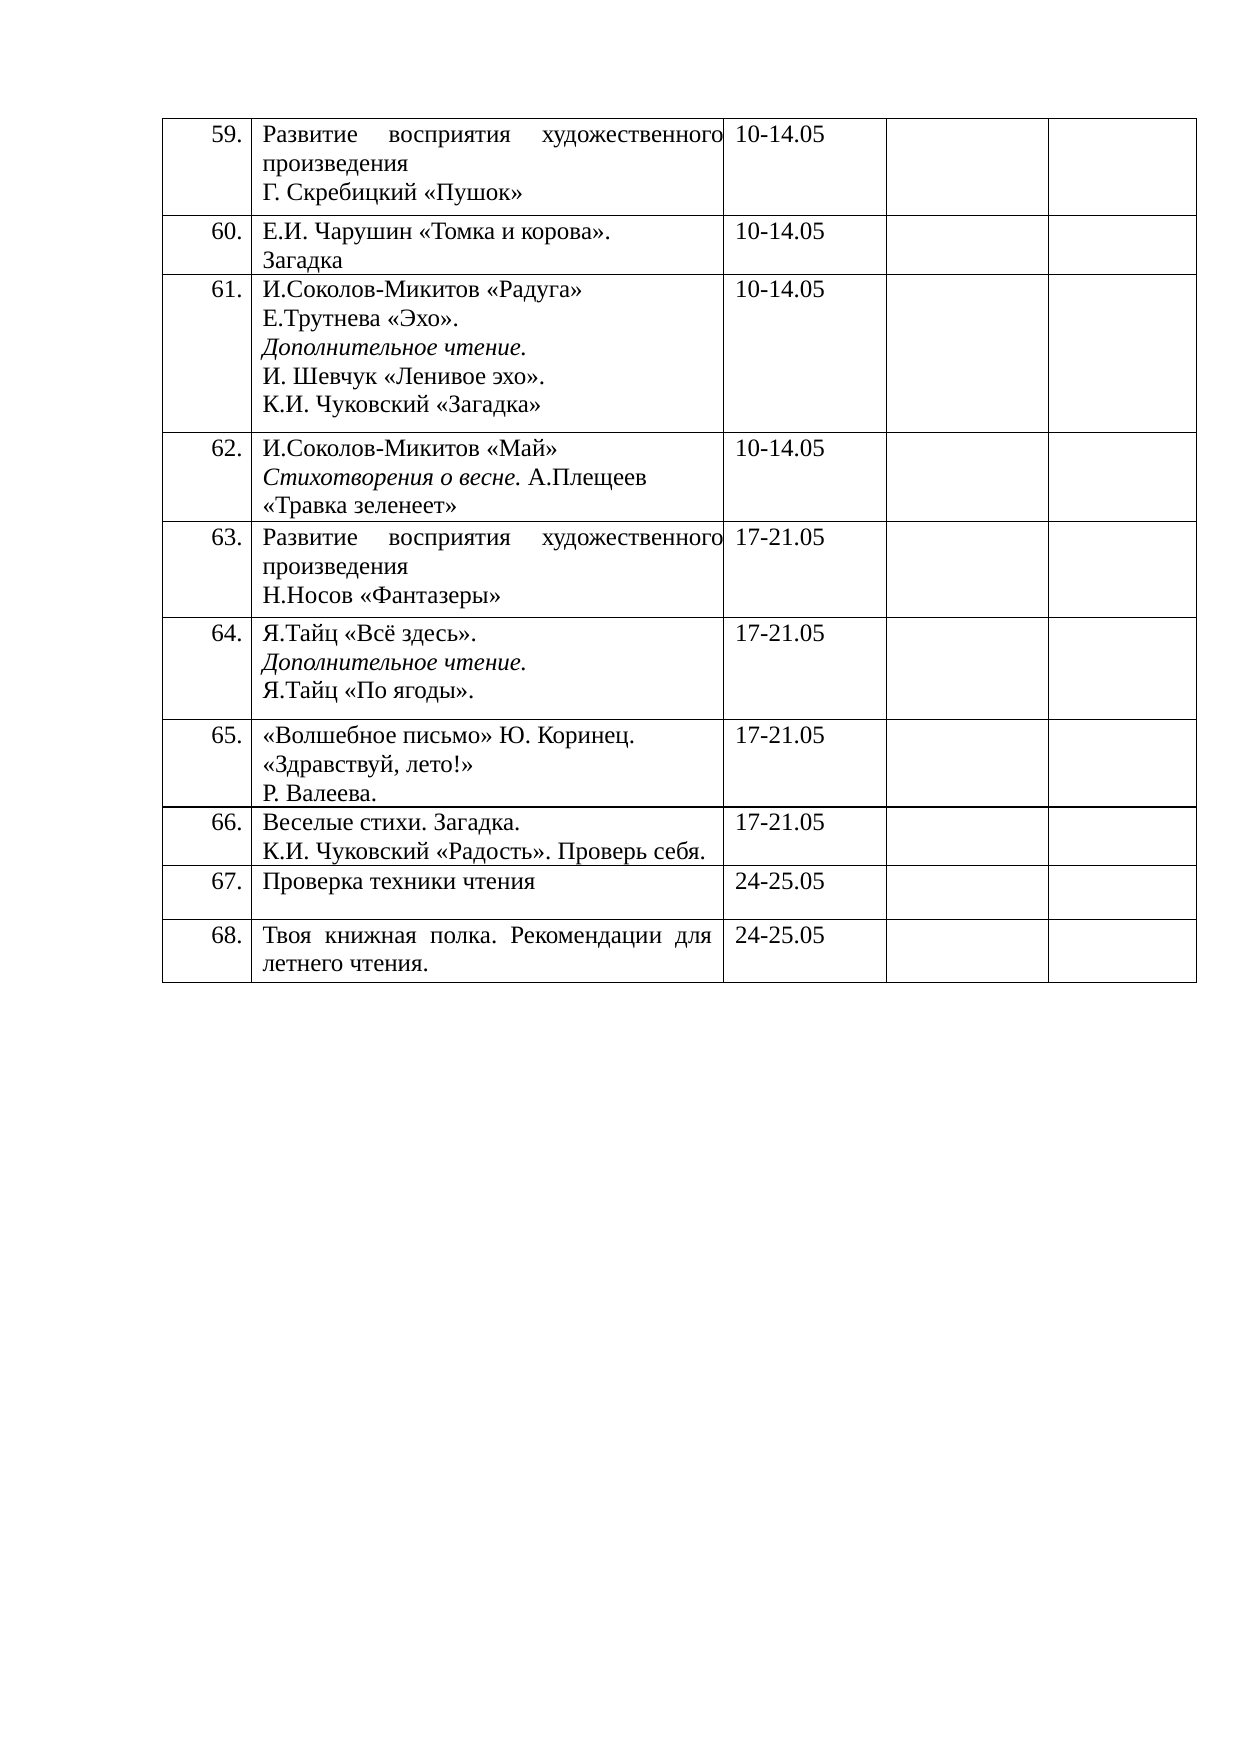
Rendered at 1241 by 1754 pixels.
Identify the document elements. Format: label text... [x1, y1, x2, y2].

table_cell И.Соколов-Микитов «Радуга» Е.Трутнева «Эхо». Дополнительное чтение. И. Шевчук «Ленивое эхо». К.И. Чуковский «Загадка» [252, 275, 723, 432]
table_cell 17-21.05 [724, 808, 886, 865]
table_cell [887, 119, 1048, 215]
table_cell [887, 433, 1048, 521]
table_cell 17-21.05 [724, 522, 886, 617]
table_cell Я.Тайц «Всё здесь». Дополнительное чтение. Я.Тайц «По ягоды». [252, 618, 723, 719]
table_cell [163, 618, 251, 719]
table_cell 10-14.05 [724, 433, 886, 521]
table_cell [1049, 522, 1196, 617]
table_cell [163, 808, 251, 865]
table_cell [1049, 866, 1196, 919]
table_cell [163, 433, 251, 521]
table_cell [1049, 720, 1196, 806]
table_cell 17-21.05 [724, 618, 886, 719]
table_cell [887, 216, 1048, 273]
table_cell [887, 808, 1048, 865]
table_cell [163, 920, 251, 982]
table_cell [887, 522, 1048, 617]
table_cell [163, 275, 251, 432]
table_cell Проверка техники чтения [252, 866, 723, 919]
table_cell Веселые стихи. Загадка. К.И. Чуковский «Радость». Проверь себя. [252, 808, 723, 865]
table_cell Развитие восприятия художественного произведения Г. Скребицкий «Пушок» [252, 119, 723, 215]
table_cell 10-14.05 [724, 275, 886, 432]
table_cell И.Соколов-Микитов «Май» Стихотворения о весне. А.Плещеев «Травка зеленеет» [252, 433, 723, 521]
table_cell 10-14.05 [724, 119, 886, 215]
table_cell [163, 522, 251, 617]
table_cell 17-21.05 [724, 720, 886, 806]
table_cell 24-25.05 [724, 920, 886, 982]
table_cell 10-14.05 [724, 216, 886, 273]
table_cell [1049, 216, 1196, 273]
table_cell [1049, 119, 1196, 215]
table_cell 24-25.05 [724, 866, 886, 919]
table_cell Е.И. Чарушин «Томка и корова». Загадка [252, 216, 723, 273]
table_cell [887, 866, 1048, 919]
table_cell [1049, 275, 1196, 432]
table_cell Развитие восприятия художественного произведения Н.Носов «Фантазеры» [252, 522, 723, 617]
table_cell [1049, 433, 1196, 521]
table_cell [1049, 808, 1196, 865]
table_cell «Волшебное письмо» Ю. Коринец. «Здравствуй, лето!» Р. Валеева. [252, 720, 723, 806]
table_cell [1049, 920, 1196, 982]
table_cell [163, 119, 251, 215]
table_cell [887, 618, 1048, 719]
table_cell Твоя книжная полка. Рекомендации для летнего чтения. [252, 920, 723, 982]
table_cell [163, 866, 251, 919]
table_cell [887, 720, 1048, 806]
table_cell [1049, 618, 1196, 719]
table_cell [163, 216, 251, 273]
table_cell [163, 720, 251, 806]
table_cell [887, 920, 1048, 982]
table_cell [887, 275, 1048, 432]
